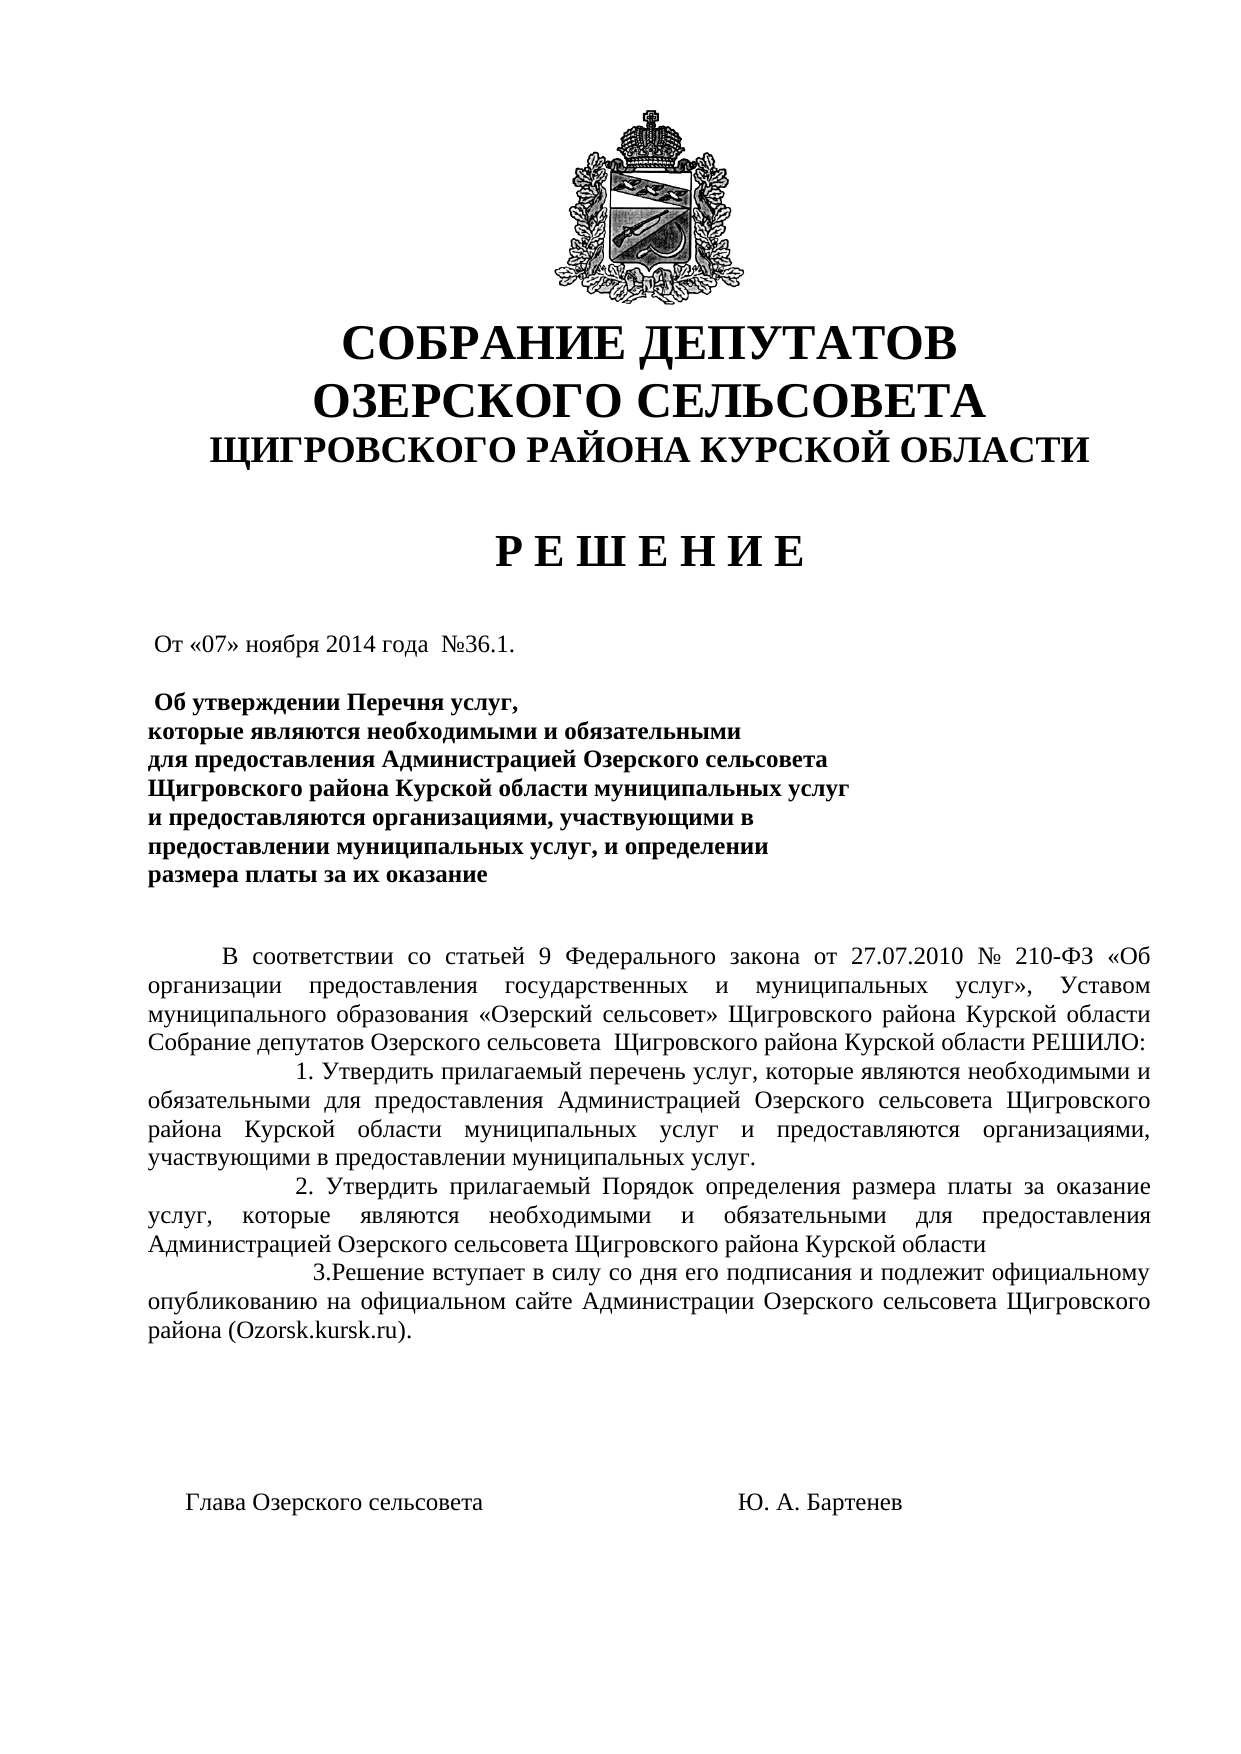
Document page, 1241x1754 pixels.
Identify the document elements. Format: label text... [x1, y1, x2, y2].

text и предоставляются организациями, участвующими в [148, 802, 1152, 831]
text 3.Решение вступает в силу со дня его подписания и подлежит официальному опубликованию на официальном сайте Администрации Озерского сельсовета Щигровского района (Ozorsk.kursk.ru). [148, 1257, 1152, 1344]
text 2. Утвердить прилагаемый Порядок определения размера платы за оказание услуг, которые являются необходимыми и обязательными для предоставления Администрацией Озерского сельсовета Щигровского района Курской области [148, 1171, 1152, 1257]
text 1. Утвердить прилагаемый перечень услуг, которые являются необходимыми и обязательными для предоставления Администрацией Озерского сельсовета Щигровского района Курской области муниципальных услуг и предоставляются организациями, участвующими в предоставлении муниципальных услуг. [148, 1056, 1152, 1171]
text которые являются необходимыми и обязательными [148, 716, 1152, 744]
text В соответствии со статьей 9 Федерального закона от 27.07.2010 № 210-ФЗ «Об организации предоставления государственных и муниципальных услуг», Уставом муниципального образования «Озерский сельсовет» Щигровского района Курской области Собрание депутатов Озерского сельсовета Щигровского района Курской области РЕШИЛО: [148, 941, 1152, 1056]
text предоставлении муниципальных услуг, и определении [148, 831, 1152, 859]
text ЩИГРОВСКОГО РАЙОНА КУРСКОЙ ОБЛАСТИ [148, 428, 1152, 471]
text СОБРАНИЕ ДЕПУТАТОВ [148, 313, 1152, 370]
text ОЗЕРСКОГО СЕЛЬСОВЕТА [148, 370, 1152, 428]
text Р Е Ш Е Н И Е [148, 524, 1152, 576]
text для предоставления Администрацией Озерского сельсовета [148, 744, 1152, 773]
text Глава Озерского сельсовета Ю. А. Бартенев [148, 1487, 1152, 1516]
text Об утверждении Перечня услуг, [148, 687, 1152, 716]
subtitle От «07» ноября 2014 года №36.1. [148, 629, 1152, 658]
text размера платы за их оказание [148, 859, 1152, 888]
text Щигровского района Курской области муниципальных услуг [148, 773, 1152, 802]
